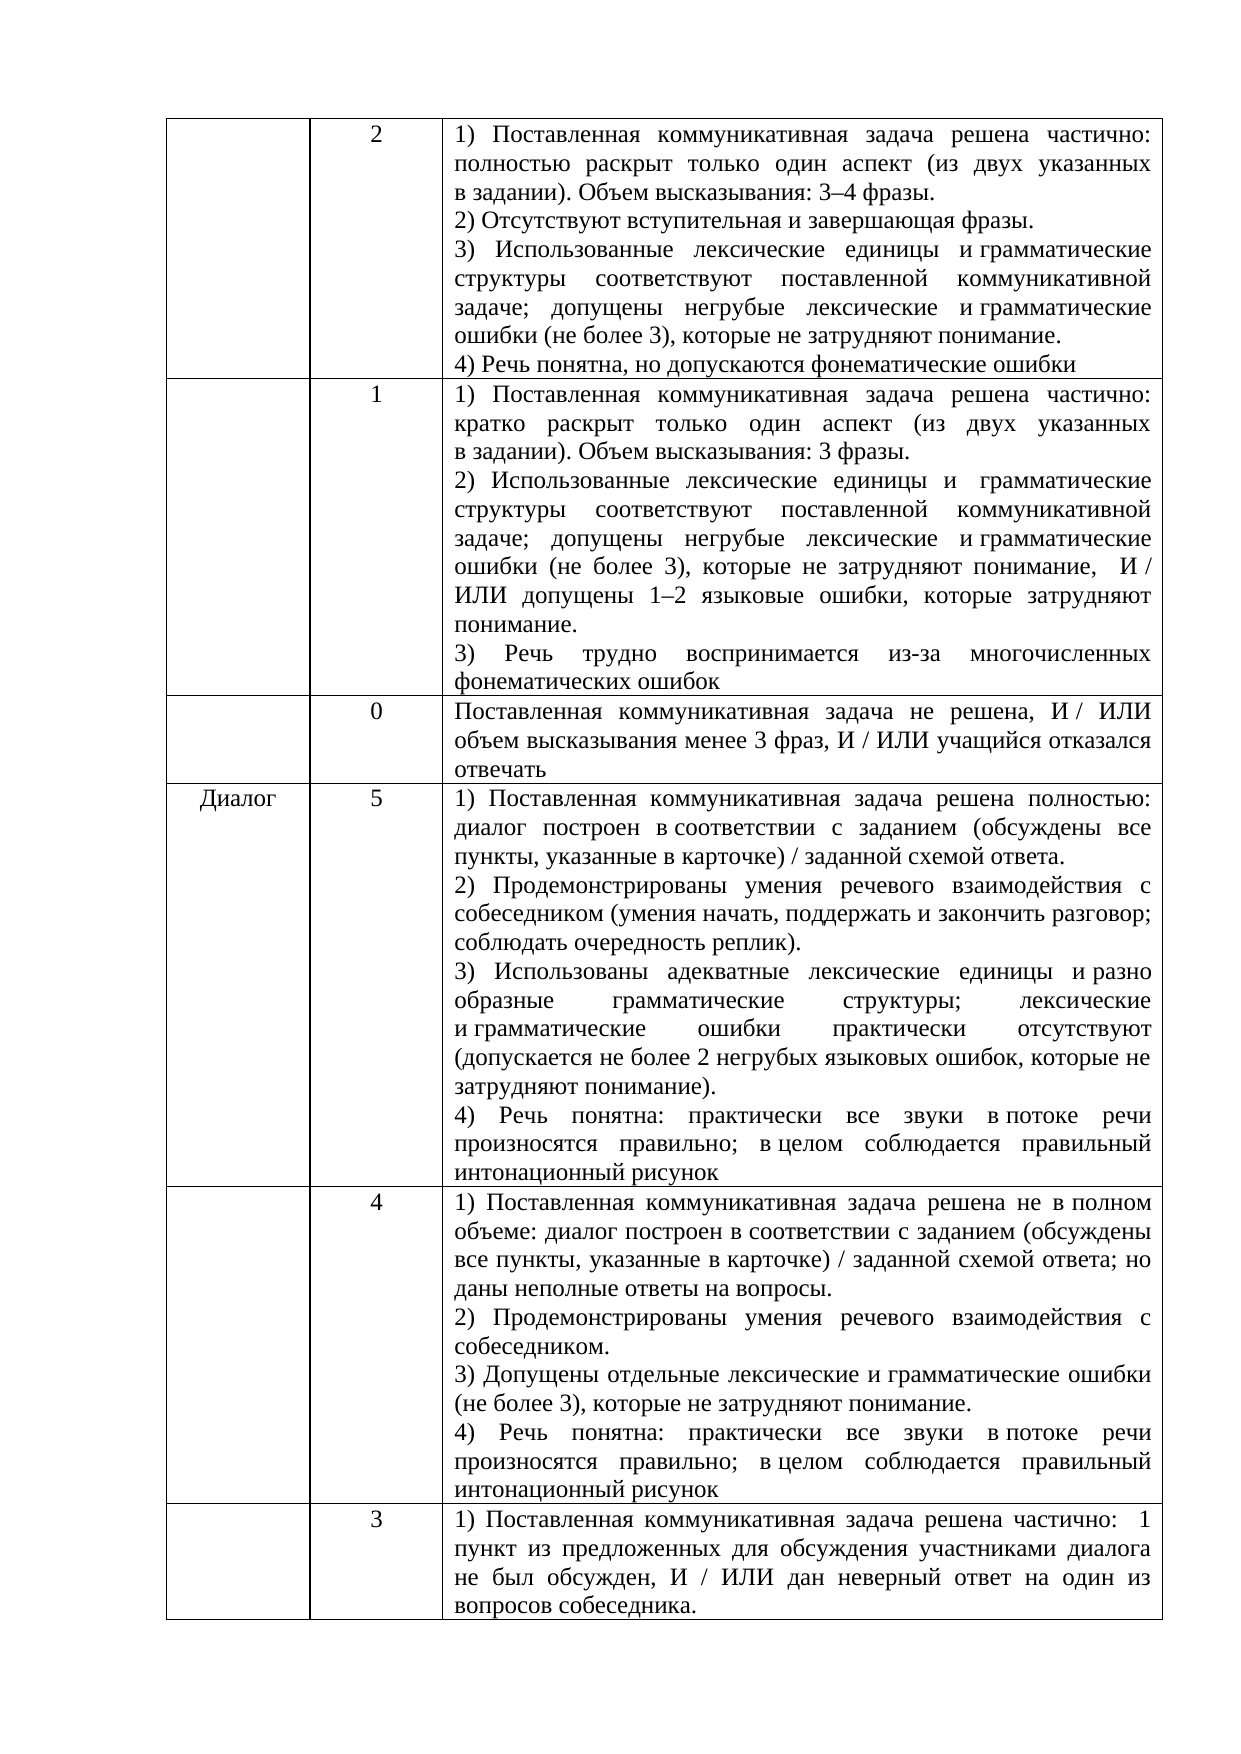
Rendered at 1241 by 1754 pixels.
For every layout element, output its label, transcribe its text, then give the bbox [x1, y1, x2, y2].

table_cell [167, 1187, 309, 1503]
table_cell [167, 696, 309, 782]
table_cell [443, 1504, 1162, 1619]
table_cell 1 [311, 379, 442, 695]
table_cell Диалог [167, 784, 309, 1186]
table_cell 1) Поставленная коммуникативная задача решена частично: полностью раскрыт только один аспект (из двух указанных в задании). Объем высказывания: 3–4 фразы. 2) Отсутствуют вступительная и завершающая фразы. 3) Использованные лексические единицы и грамматические структуры соответствуют поставленной коммуникативной задаче; допущены негрубые лексические и грамматические ошибки (не более 3), которые не затрудняют понимание. 4) Речь понятна, но допускаются фонематические ошибки [443, 119, 1162, 378]
table_cell [167, 1504, 309, 1619]
table_cell 0 [311, 696, 442, 782]
table_cell 5 [311, 784, 442, 1186]
table_cell 1) Поставленная коммуникативная задача решена частично: кратко раскрыт только один аспект (из двух указанных в задании). Объем высказывания: 3 фразы. 2) Использованные лексические единицы и грамматические структуры соответствуют поставленной коммуникативной задаче; допущены негрубые лексические и грамматические ошибки (не более 3), которые не затрудняют понимание, И / ИЛИ допущены 1–2 языковые ошибки, которые затрудняют понимание. 3) Речь трудно воспринимается из-за многочисленных фонематических ошибок [443, 379, 1162, 695]
table_cell 3 [311, 1504, 442, 1619]
table_cell 1) Поставленная коммуникативная задача решена полностью: диалог построен в соответствии с заданием (обсуждены все пункты, указанные в карточке) / заданной схемой ответа. 2) Продемонстрированы умения речевого взаимодействия с собеседником (умения начать, поддержать и закончить разговор; соблюдать очередность реплик). 3) Использованы адекватные лексические единицы и разно образные грамматические структуры; лексические и грамматические ошибки практически отсутствуют (допускается не более 2 негрубых языковых ошибок, которые не затрудняют понимание). 4) Речь понятна: практически все звуки в потоке речи произносятся правильно; в целом соблюдается правильный интонационный рисунок [443, 784, 1162, 1186]
table_cell [167, 379, 309, 695]
table_cell [167, 119, 309, 378]
table_cell 4 [311, 1187, 442, 1503]
table_cell 1) Поставленная коммуникативная задача решена не в полном объеме: диалог построен в соответствии с заданием (обсуждены все пункты, указанные в карточке) / заданной схемой ответа; но даны неполные ответы на вопросы. 2) Продемонстрированы умения речевого взаимодействия с собеседником. 3) Допущены отдельные лексические и грамматические ошибки (не более 3), которые не затрудняют понимание. 4) Речь понятна: практически все звуки в потоке речи произносятся правильно; в целом соблюдается правильный интонационный рисунок [443, 1187, 1162, 1503]
table_cell 2 [311, 119, 442, 378]
table_cell Поставленная коммуникативная задача не решена, И / ИЛИ объем высказывания менее 3 фраз, И / ИЛИ учащийся отказался отвечать [443, 696, 1162, 782]
